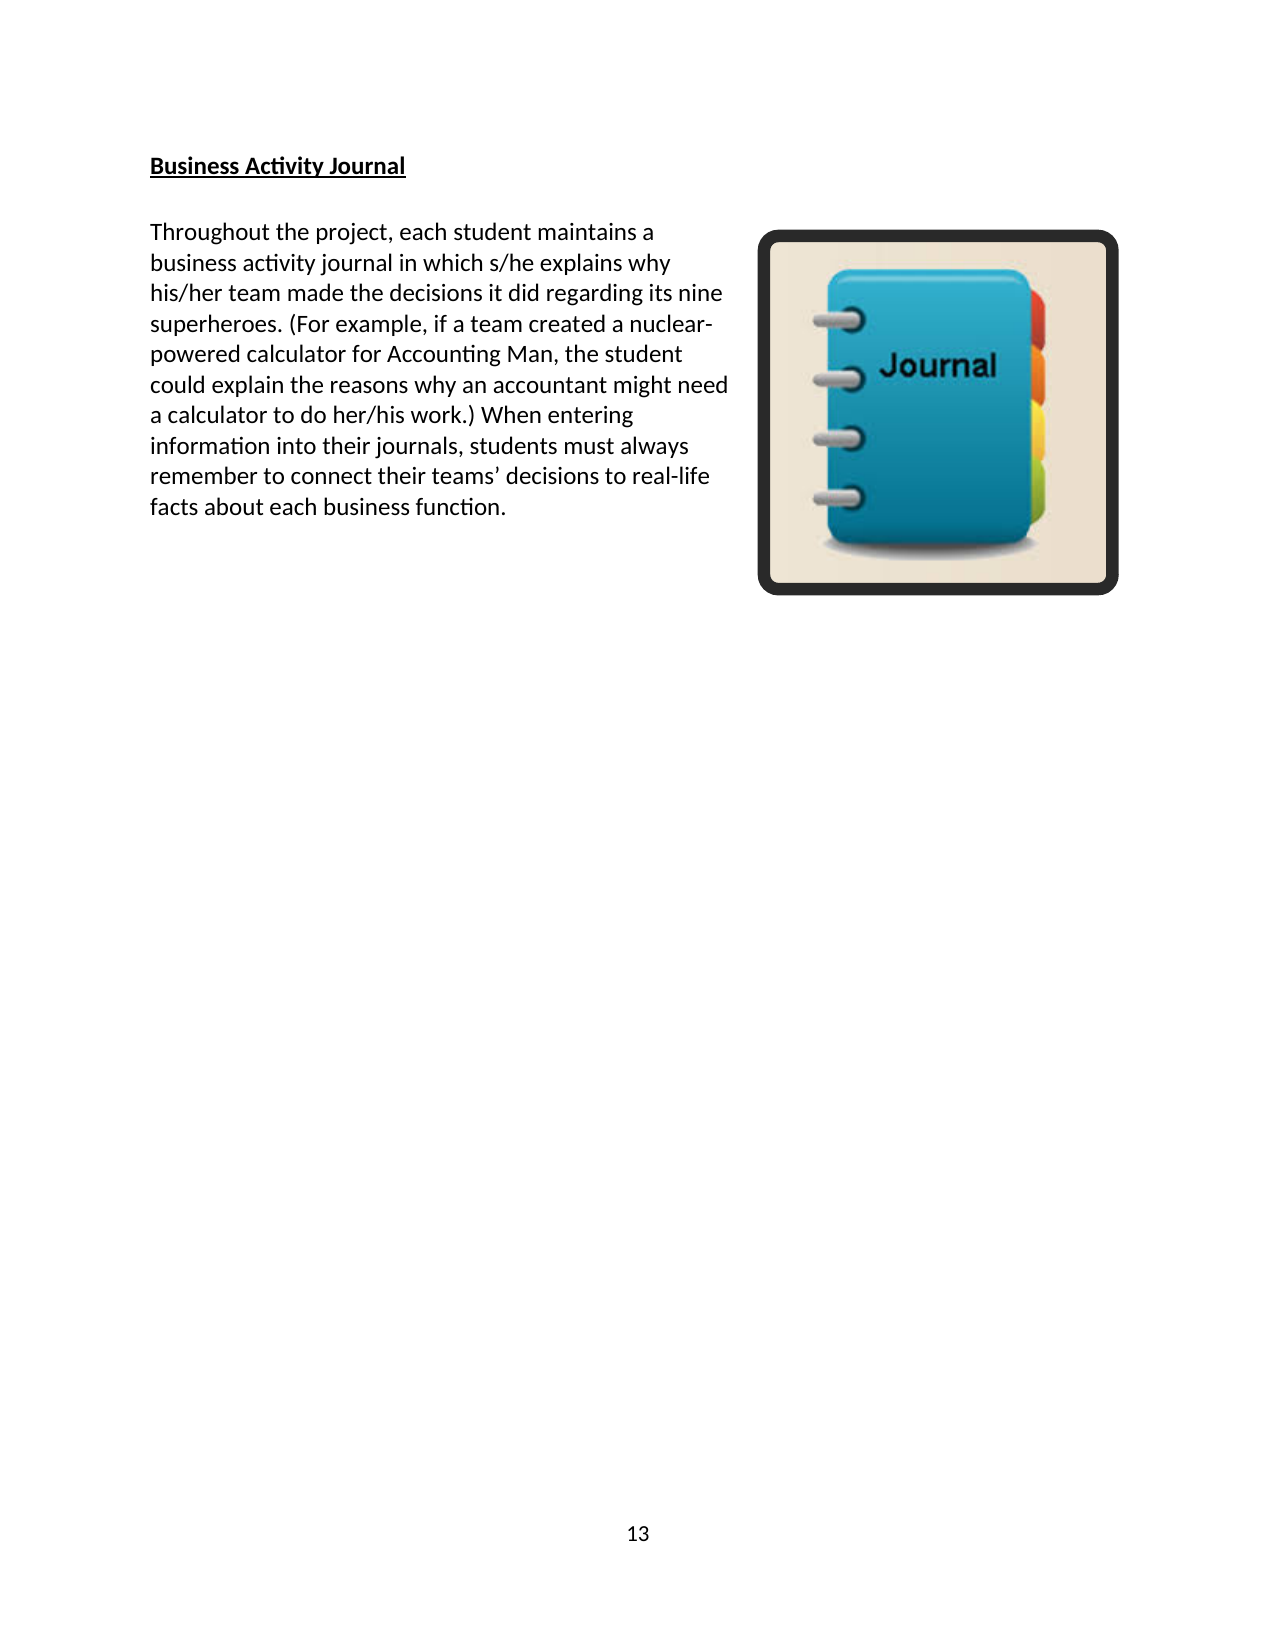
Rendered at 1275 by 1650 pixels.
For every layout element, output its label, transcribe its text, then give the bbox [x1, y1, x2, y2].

text Business Activity Journal [150, 150, 1125, 181]
picture [771, 243, 1106, 582]
